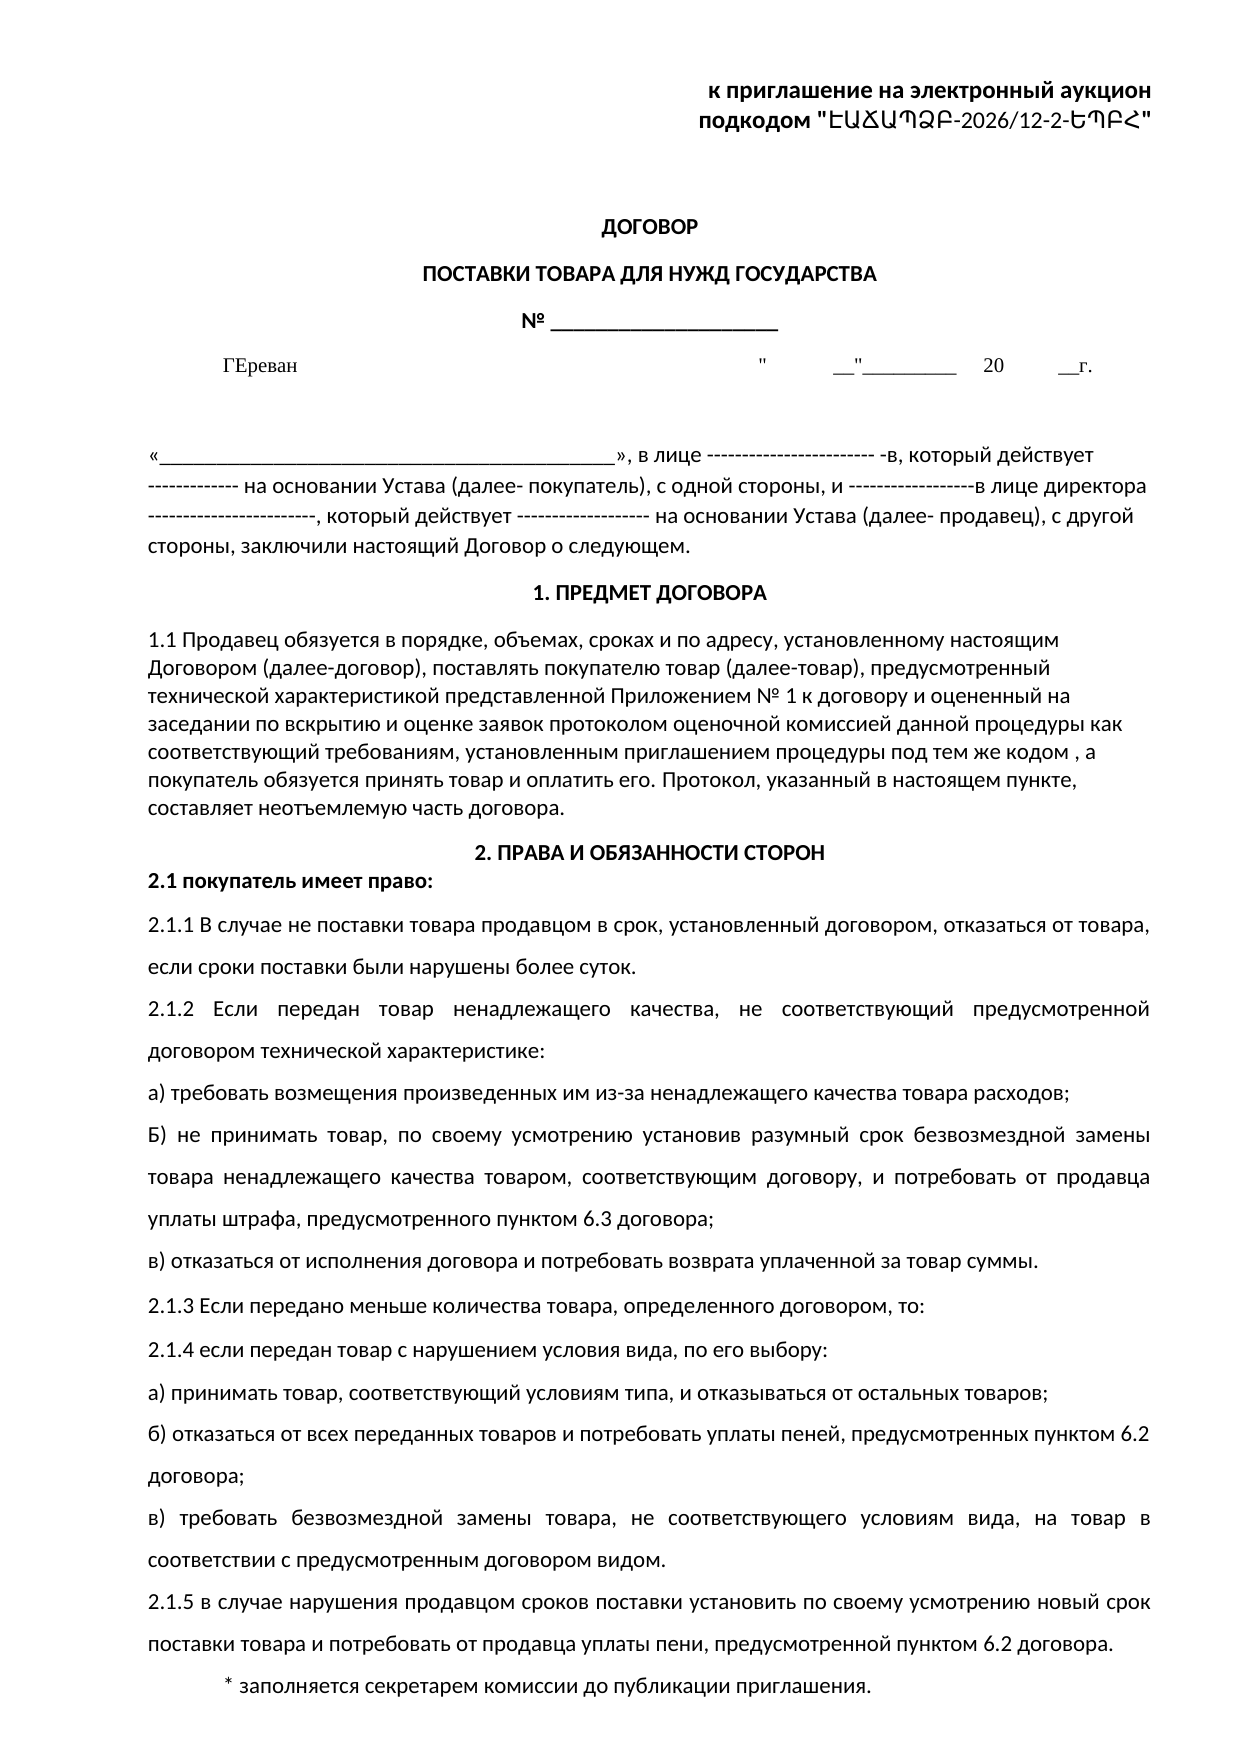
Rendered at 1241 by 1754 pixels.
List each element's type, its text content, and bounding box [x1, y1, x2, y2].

text к приглашение на электронный аукцион [185, 74, 1152, 104]
text «________________________________________», в лице ------------------------ -в, который действует ------------- на основании Устава (далее- покупатель), с одной стороны, и ------------------в лице директора ------------------------, который действует ------------------- на основании Устава (далее- продавец), с другой стороны, заключили настоящий Договор о следующем. [148, 441, 1152, 559]
text 2.1 покупатель имеет право: [148, 866, 1152, 894]
list Б) не принимать товар, по своему усмотрению установив разумный срок безвозмездной замены товара ненадлежащего качества товаром, соответствующим договору, и потребовать от продавца уплаты штрафа, предусмотренного пунктом 6.3 договора; [148, 1120, 1152, 1232]
list б) отказаться от всех переданных товаров и потребовать уплаты пеней, предусмотренных пунктом 6.2 договора; [148, 1419, 1152, 1489]
text подкодом "ԷԱՃԱՊՁԲ-2026/12-2-ԵՊԲՀ" [185, 104, 1152, 135]
list 2.1.1 В случае не поставки товара продавцом в срок, установленный договором, отказаться от товара, если сроки поставки были нарушены более суток. [148, 910, 1152, 980]
table_header ГЕреван [136, 353, 620, 394]
list 2.1.5 в случае нарушения продавцом сроков поставки установить по своему усмотрению новый срок поставки товара и потребовать от продавца уплаты пени, предусмотренной пунктом 6.2 договора. [148, 1587, 1152, 1657]
table_header " __"_________ 20 __г. [620, 353, 1104, 394]
list * заполняется секретарем комиссии до публикации приглашения. [148, 1671, 1152, 1699]
text № ____________________ [148, 306, 1152, 334]
list 2.1.4 если передан товар с нарушением условия вида, по его выбору: [148, 1336, 1152, 1364]
list в) требовать безвозмездной замены товара, не соответствующего условиям вида, на товар в соответствии с предусмотренным договором видом. [148, 1503, 1152, 1573]
text ПОСТАВКИ ТОВАРА ДЛЯ НУЖД ГОСУДАРСТВА [148, 259, 1152, 287]
text 2.1.3 Если передано меньше количества товара, определенного договором, то: [148, 1291, 1152, 1319]
text 1. ПРЕДМЕТ ДОГОВОРА [148, 578, 1152, 606]
list 2.1.2 Если передан товар ненадлежащего качества, не соответствующий предусмотренной договором технической характеристике: [148, 994, 1152, 1064]
list а) принимать товар, соответствующий условиям типа, и отказываться от остальных товаров; [148, 1378, 1152, 1406]
text ДОГОВОР [148, 212, 1152, 240]
text в) отказаться от исполнения договора и потребовать возврата уплаченной за товар суммы. [148, 1246, 1152, 1274]
text 1.1 Продавец обязуется в порядке, объемах, сроках и по адресу, установленному настоящим Договором (далее-договор), поставлять покупателю товар (далее-товар), предусмотренный технической характеристикой представленной Приложением № 1 к договору и оцененный на заседании по вскрытию и оценке заявок протоколом оценочной комиссией данной процедуры как соответствующий требованиям, установленным приглашением процедуры под тем же кодом , а покупатель обязуется принять товар и оплатить его. Протокол, указанный в настоящем пункте, составляет неотъемлемую часть договора. [148, 625, 1152, 821]
list 2. ПРАВА И ОБЯЗАННОСТИ СТОРОН [148, 838, 1152, 866]
list а) требовать возмещения произведенных им из-за ненадлежащего качества товара расходов; [148, 1078, 1152, 1106]
